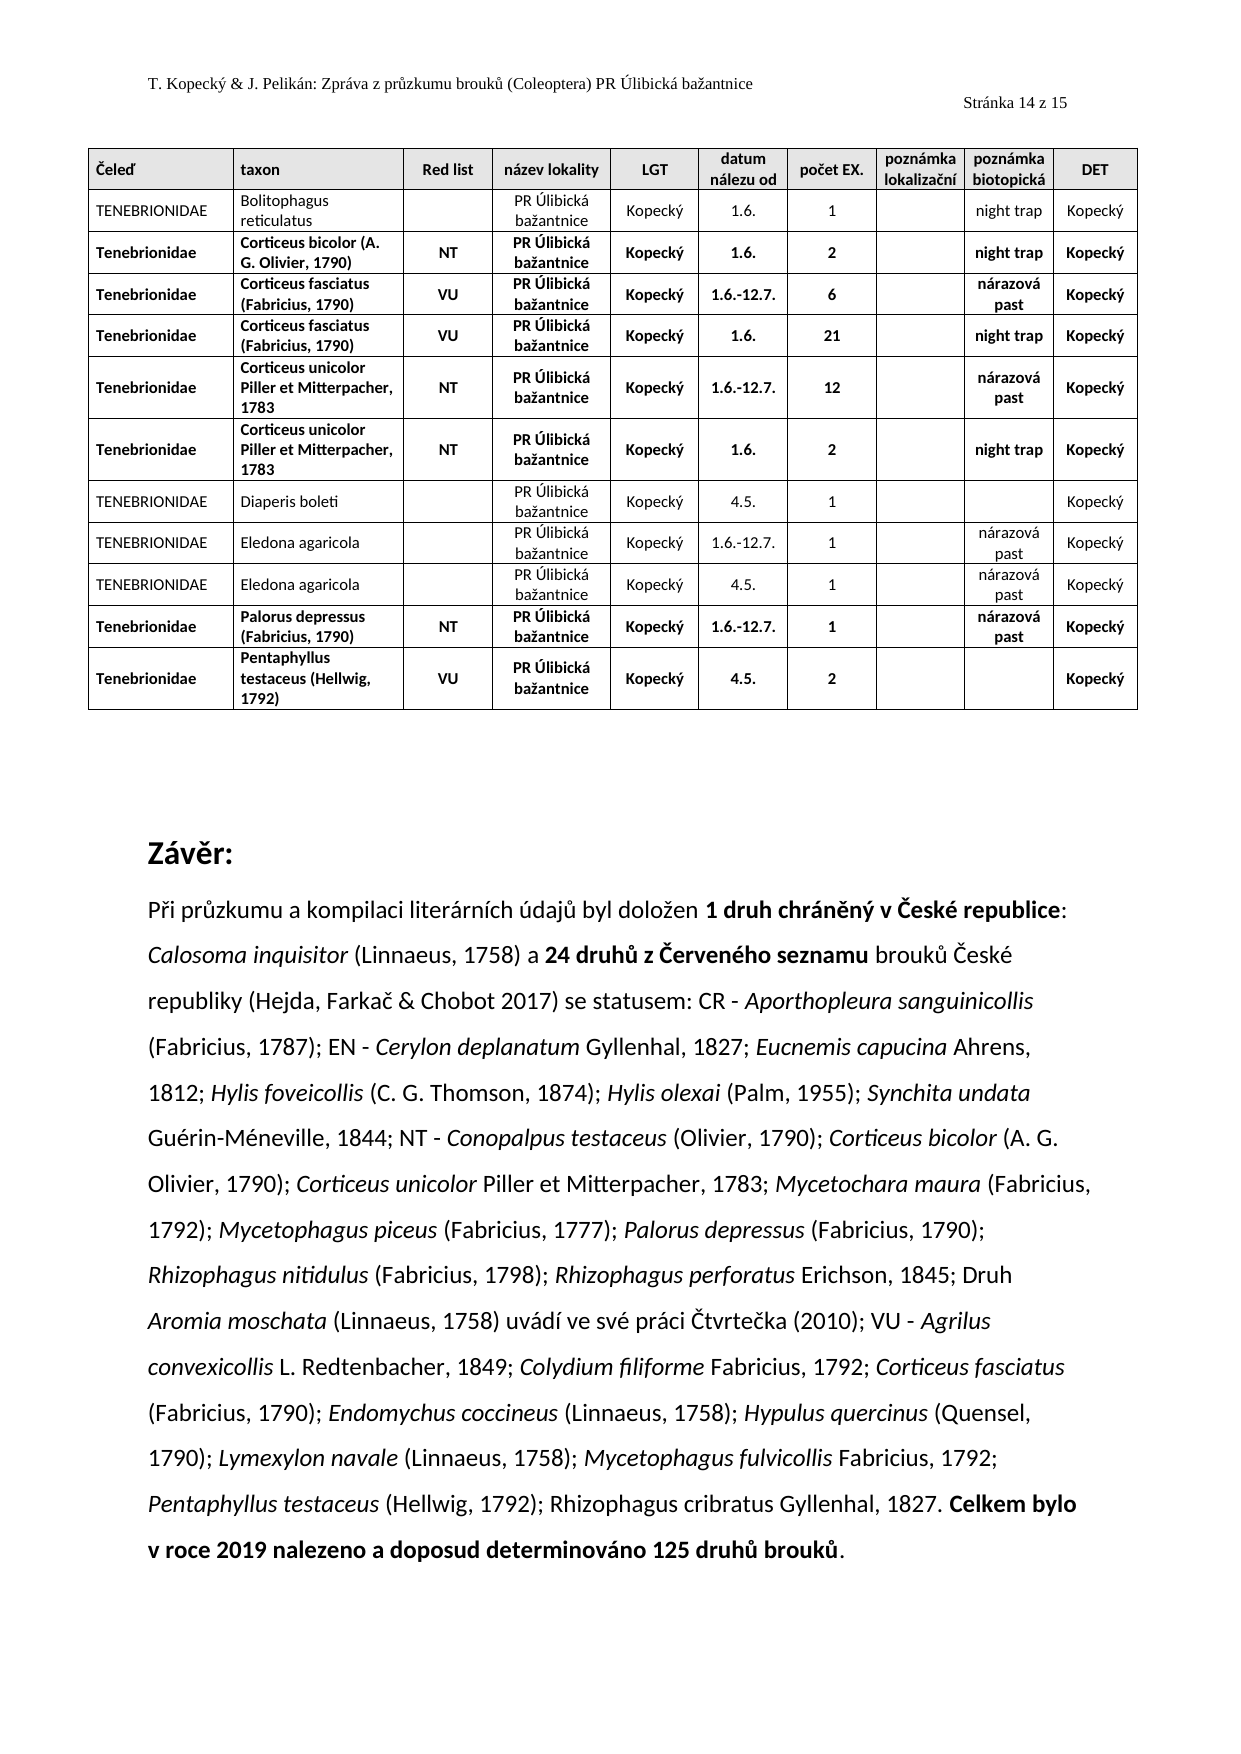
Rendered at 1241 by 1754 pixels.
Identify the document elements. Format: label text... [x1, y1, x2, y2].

table_cell Tenebrionidae [89, 357, 233, 418]
table_cell PR Úlibická bažantnice [493, 648, 610, 708]
table_cell 2 [788, 648, 876, 708]
table_cell 21 [788, 315, 876, 356]
table_cell PR Úlibická bažantnice [493, 481, 610, 522]
table_cell 1 [788, 481, 876, 522]
table_cell Corticeus unicolor Piller et Mitterpacher, 1783 [234, 357, 403, 418]
table_header poznámka lokalizační [877, 149, 964, 189]
table_cell Kopecký [611, 190, 698, 231]
table_cell nárazová past [965, 357, 1053, 418]
table_cell night trap [965, 190, 1053, 231]
table_header taxon [234, 149, 403, 189]
table_cell 1.6.-12.7. [699, 274, 787, 314]
table_cell Kopecký [1054, 274, 1137, 314]
table_cell 1.6. [699, 232, 787, 273]
table_cell Tenebrionidae [89, 419, 233, 480]
table_cell Corticeus unicolor Piller et Mitterpacher, 1783 [234, 419, 403, 480]
table_cell 4.5. [699, 648, 787, 708]
table_cell Kopecký [611, 564, 698, 605]
table_cell Kopecký [611, 648, 698, 708]
table_cell 6 [788, 274, 876, 314]
table_cell Kopecký [611, 606, 698, 647]
table_cell Eledona agaricola [234, 564, 403, 605]
table_cell 1 [788, 523, 876, 563]
text Při průzkumu a kompilaci literárních údajů byl doložen 1 druh chráněný v České republice: Calosoma inquisitor (Linnaeus, 1758) a 24 druhů z Červeného seznamu brouků České republiky (Hejda, Farkač & Chobot 2017) se statusem: CR - Aporthopleura sanguinicollis (Fabricius, 1787); EN - Cerylon deplanatum Gyllenhal, 1827; Eucnemis capucina Ahrens, 1812; Hylis foveicollis (C. G. Thomson, 1874); Hylis olexai (Palm, 1955); Synchita undata Guérin-Méneville, 1844; NT - Conopalpus testaceus (Olivier, 1790); Corticeus bicolor (A. G. Olivier, 1790); Corticeus unicolor Piller et Mitterpacher, 1783; Mycetochara maura (Fabricius, 1792); Mycetophagus piceus (Fabricius, 1777); Palorus depressus (Fabricius, 1790); Rhizophagus nitidulus (Fabricius, 1798); Rhizophagus perforatus Erichson, 1845; Druh Aromia moschata (Linnaeus, 1758) uvádí ve své práci Čtvrtečka (2010); VU - Agrilus convexicollis L. Redtenbacher, 1849; Colydium filiforme Fabricius, 1792; Corticeus fasciatus (Fabricius, 1790); Endomychus coccineus (Linnaeus, 1758); Hypulus quercinus (Quensel, 1790); Lymexylon navale (Linnaeus, 1758); Mycetophagus fulvicollis Fabricius, 1792; Pentaphyllus testaceus (Hellwig, 1792); Rhizophagus cribratus Gyllenhal, 1827. Celkem bylo v roce 2019 nalezeno a doposud determinováno 125 druhů brouků. [148, 894, 1093, 1564]
table_cell [877, 606, 964, 647]
table_cell PR Úlibická bažantnice [493, 523, 610, 563]
table_cell TENEBRIONIDAE [89, 190, 233, 231]
table_cell 2 [788, 232, 876, 273]
table_cell Kopecký [611, 481, 698, 522]
table_cell 12 [788, 357, 876, 418]
table_cell TENEBRIONIDAE [89, 523, 233, 563]
table_cell [877, 564, 964, 605]
table_cell [877, 648, 964, 708]
table_cell Kopecký [611, 232, 698, 273]
table_cell PR Úlibická bažantnice [493, 606, 610, 647]
table_cell 4.5. [699, 481, 787, 522]
table_cell [877, 315, 964, 356]
table_cell nárazová past [965, 606, 1053, 647]
table_cell [877, 190, 964, 231]
table_cell [877, 523, 964, 563]
table_cell night trap [965, 315, 1053, 356]
table_cell Kopecký [611, 419, 698, 480]
table_header Red list [404, 149, 492, 189]
table_cell [404, 481, 492, 522]
table_cell 4.5. [699, 564, 787, 605]
table_cell Corticeus bicolor (A. G. Olivier, 1790) [234, 232, 403, 273]
table_cell PR Úlibická bažantnice [493, 564, 610, 605]
table_cell Tenebrionidae [89, 274, 233, 314]
table_cell PR Úlibická bažantnice [493, 190, 610, 231]
table_cell NT [404, 232, 492, 273]
table_cell Diaperis boleti [234, 481, 403, 522]
table_cell night trap [965, 232, 1053, 273]
table_cell nárazová past [965, 523, 1053, 563]
table_cell NT [404, 419, 492, 480]
table_cell [877, 481, 964, 522]
table_header název lokality [493, 149, 610, 189]
table_cell PR Úlibická bažantnice [493, 232, 610, 273]
table_cell Kopecký [1054, 564, 1137, 605]
table_cell Kopecký [611, 523, 698, 563]
table_cell Bolitophagus reticulatus [234, 190, 403, 231]
table_header LGT [611, 149, 698, 189]
table_cell 2 [788, 419, 876, 480]
table_cell PR Úlibická bažantnice [493, 419, 610, 480]
table_cell VU [404, 315, 492, 356]
table_cell 1.6.-12.7. [699, 357, 787, 418]
table_cell Eledona agaricola [234, 523, 403, 563]
table_cell Kopecký [611, 357, 698, 418]
table_cell [877, 357, 964, 418]
table_cell [965, 481, 1053, 522]
table_cell [404, 564, 492, 605]
table_cell [404, 523, 492, 563]
table_cell 1.6.-12.7. [699, 606, 787, 647]
table_cell Kopecký [1054, 315, 1137, 356]
table_cell night trap [965, 419, 1053, 480]
table_cell Kopecký [1054, 606, 1137, 647]
table_cell Kopecký [1054, 357, 1137, 418]
table_cell 1 [788, 564, 876, 605]
table_cell Kopecký [1054, 523, 1137, 563]
table_cell Kopecký [1054, 648, 1137, 708]
table_cell Corticeus fasciatus (Fabricius, 1790) [234, 274, 403, 314]
table_header poznámka biotopická [965, 149, 1053, 189]
table_cell Tenebrionidae [89, 648, 233, 708]
table_cell 1.6. [699, 190, 787, 231]
table_cell [877, 274, 964, 314]
table_cell 1.6.-12.7. [699, 523, 787, 563]
table_cell NT [404, 357, 492, 418]
table_cell [965, 648, 1053, 708]
table_cell PR Úlibická bažantnice [493, 274, 610, 314]
table_cell VU [404, 274, 492, 314]
table_cell Palorus depressus (Fabricius, 1790) [234, 606, 403, 647]
table_cell [877, 419, 964, 480]
table_cell Tenebrionidae [89, 232, 233, 273]
table_cell nárazová past [965, 564, 1053, 605]
table_cell nárazová past [965, 274, 1053, 314]
table_cell Kopecký [1054, 232, 1137, 273]
table_cell 1.6. [699, 419, 787, 480]
table_cell TENEBRIONIDAE [89, 564, 233, 605]
table_cell 1.6. [699, 315, 787, 356]
table_cell [404, 190, 492, 231]
table_cell VU [404, 648, 492, 708]
table_cell PR Úlibická bažantnice [493, 315, 610, 356]
table_cell TENEBRIONIDAE [89, 481, 233, 522]
table_cell NT [404, 606, 492, 647]
table_header DET [1054, 149, 1137, 189]
table_cell PR Úlibická bažantnice [493, 357, 610, 418]
table_cell Kopecký [611, 274, 698, 314]
table_cell Kopecký [611, 315, 698, 356]
table_cell Tenebrionidae [89, 315, 233, 356]
table_header počet EX. [788, 149, 876, 189]
table_cell 1 [788, 606, 876, 647]
table_cell Tenebrionidae [89, 606, 233, 647]
table_cell Kopecký [1054, 481, 1137, 522]
table_cell [877, 232, 964, 273]
table_cell Pentaphyllus testaceus (Hellwig, 1792) [234, 648, 403, 708]
table_header datum nálezu od [699, 149, 787, 189]
table_cell Kopecký [1054, 419, 1137, 480]
table_cell Kopecký [1054, 190, 1137, 231]
table_cell 1 [788, 190, 876, 231]
text Závěr: [148, 832, 1093, 873]
table_header Čeleď [89, 149, 233, 189]
table_cell Corticeus fasciatus (Fabricius, 1790) [234, 315, 403, 356]
